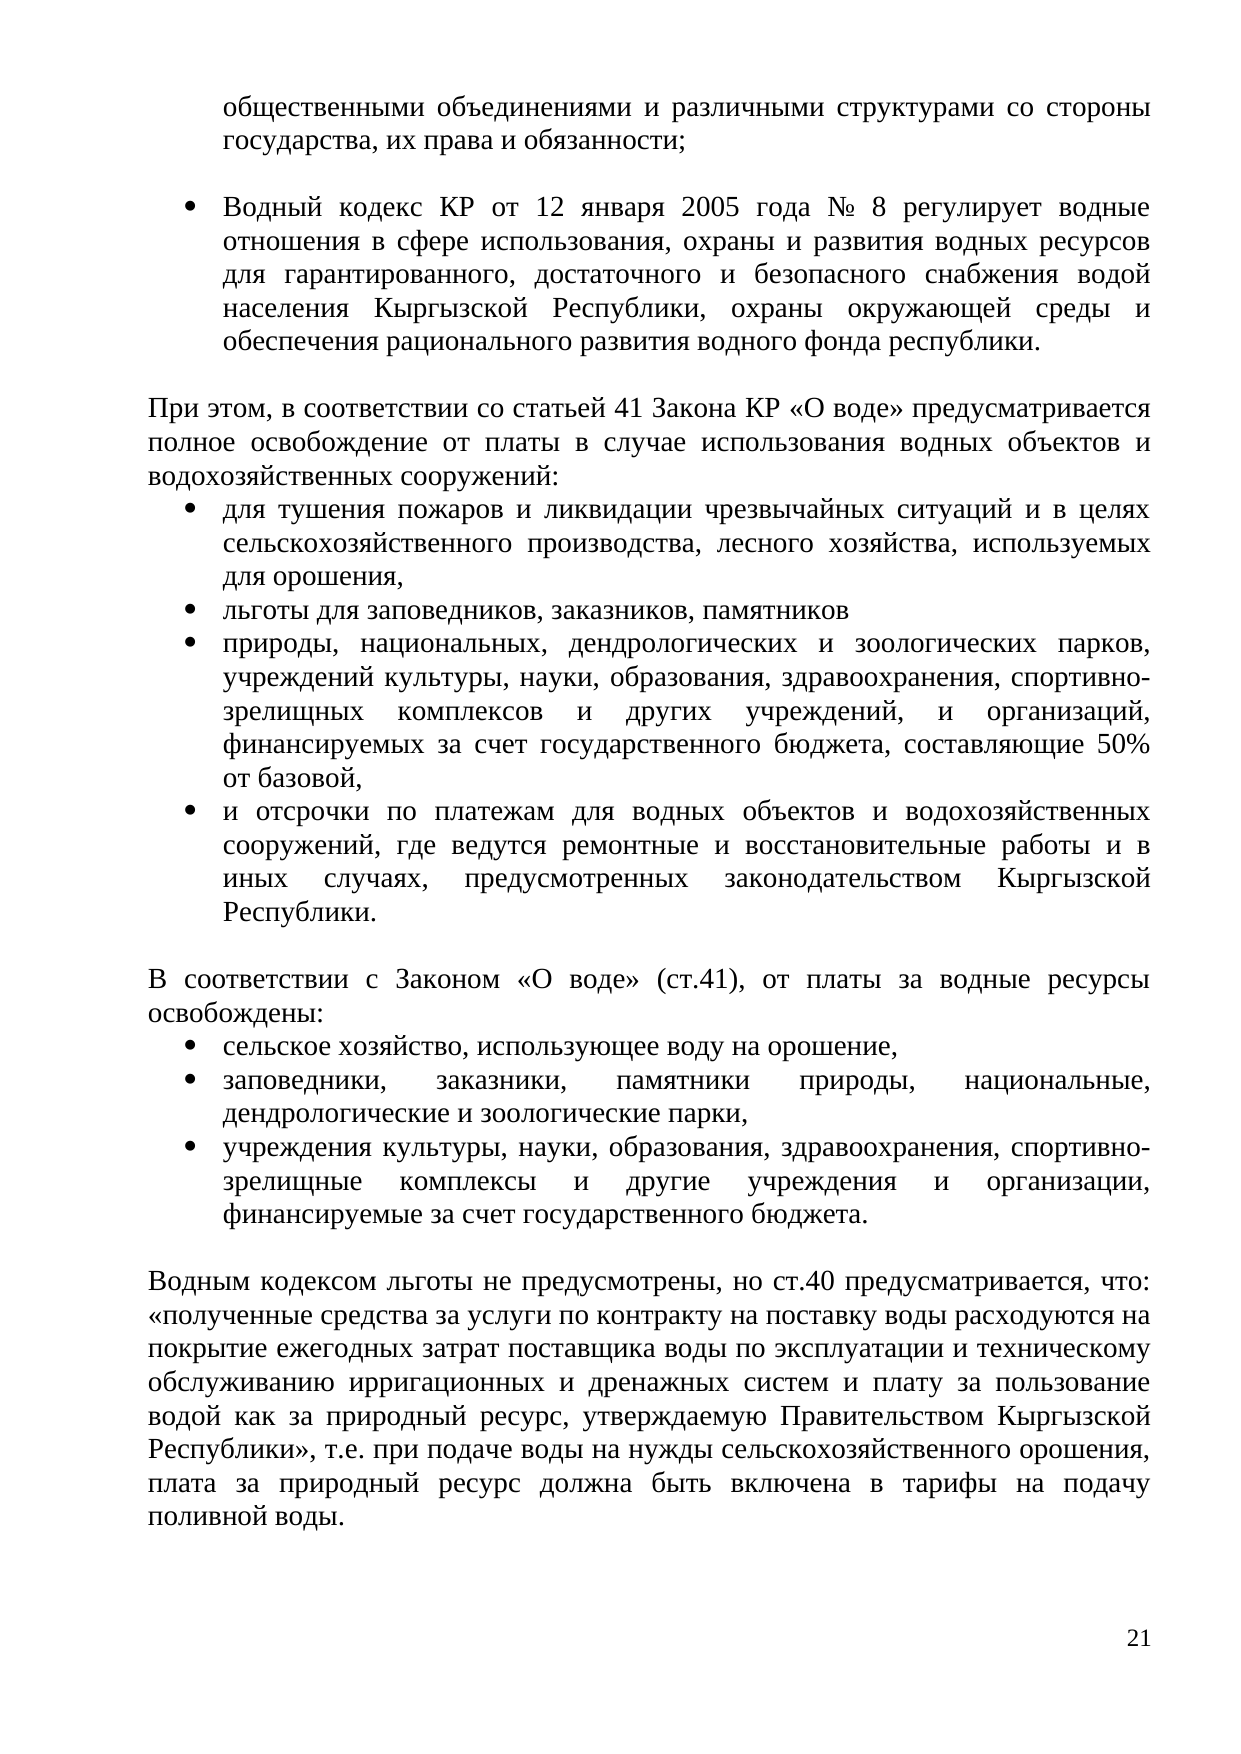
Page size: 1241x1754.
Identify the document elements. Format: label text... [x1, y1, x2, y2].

list Водный кодекс КР от 12 января 2005 года № 8 регулирует водные отношения в сфере использования, охраны и развития водных ресурсов для гарантированного, достаточного и безопасного снабжения водой населения Кыргызской Республики, охраны окружающей среды и обеспечения рационального развития водного фонда республики. [185, 189, 1152, 357]
list и отсрочки по платежам для водных объектов и водохозяйственных сооружений, где ведутся ремонтные и восстановительные работы и в иных случаях, предусмотренных законодательством Кыргызской Республики. [185, 793, 1152, 928]
list заповедники, заказники, памятники природы, национальные, дендрологические и зоологические парки, [185, 1062, 1152, 1129]
list льготы для заповедников, заказников, памятников [185, 592, 1152, 626]
text При этом, в соответствии со статьей 41 Закона КР «О воде» предусматривается полное освобождение от платы в случае использования водных объектов и водохозяйственных сооружений: [148, 391, 1152, 491]
text Водным кодексом льготы не предусмотрены, но ст.40 предусматривается, что: «полученные средства за услуги по контракту на поставку воды расходуются на покрытие ежегодных затрат поставщика воды по эксплуатации и техническому обслуживанию ирригационных и дренажных систем и плату за пользование водой как за природный ресурс, утверждаемую Правительством Кыргызской Республики», т.е. при подаче воды на нужды сельскохозяйственного орошения, плата за природный ресурс должна быть включена в тарифы на подачу поливной воды. [148, 1263, 1152, 1532]
list сельское хозяйство, использующее воду на орошение, [185, 1028, 1152, 1062]
list учреждения культуры, науки, образования, здравоохранения, спортивно-зрелищные комплексы и другие учреждения и организации, финансируемые за счет государственного бюджета. [185, 1129, 1152, 1230]
text В соответствии с Законом «О воде» (ст.41), от платы за водные ресурсы освобождены: [148, 961, 1152, 1028]
list для тушения пожаров и ликвидации чрезвычайных ситуаций и в целях сельскохозяйственного производства, лесного хозяйства, используемых для орошения, [185, 491, 1152, 592]
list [185, 89, 1152, 156]
list природы, национальных, дендрологических и зоологических парков, учреждений культуры, науки, образования, здравоохранения, спортивно-зрелищных комплексов и других учреждений, и организаций, финансируемых за счет государственного бюджета, составляющие 50% от базовой, [185, 626, 1152, 793]
